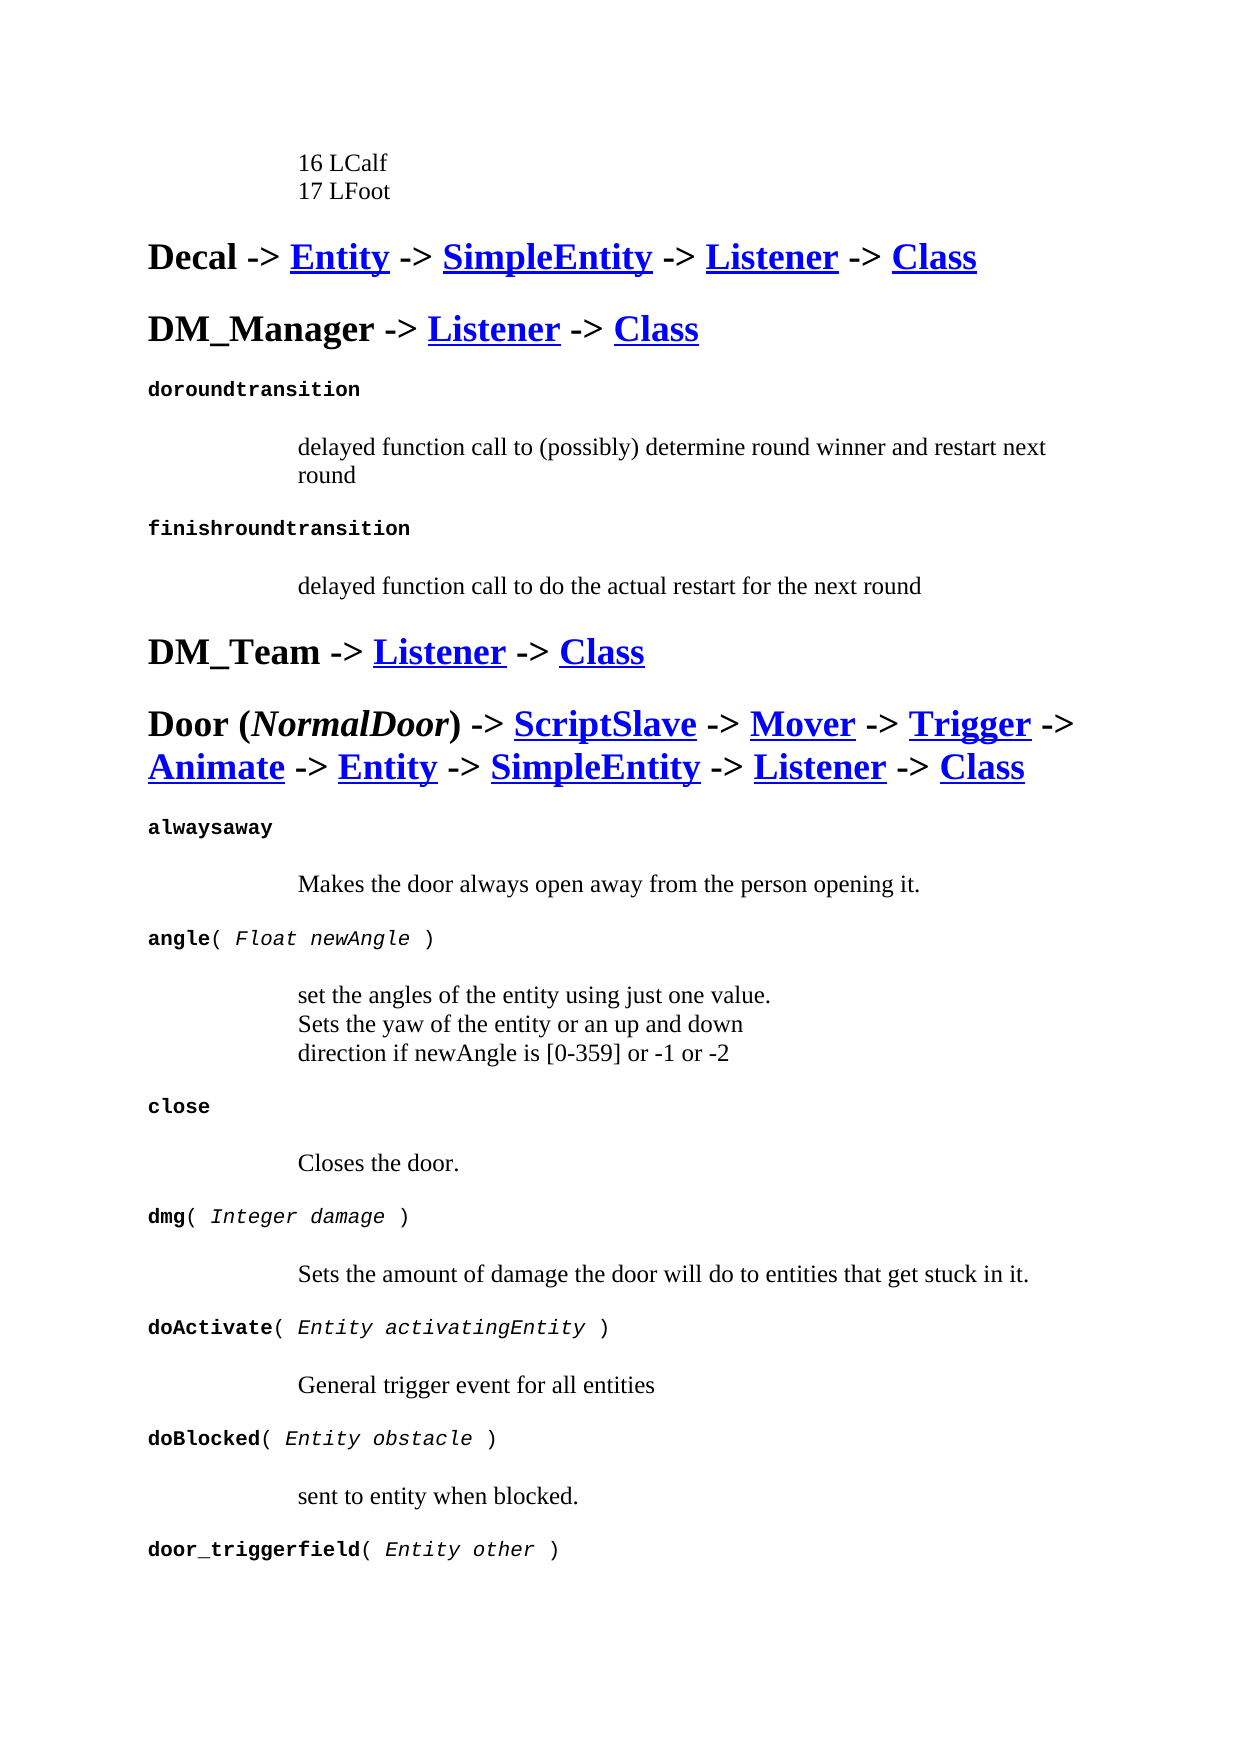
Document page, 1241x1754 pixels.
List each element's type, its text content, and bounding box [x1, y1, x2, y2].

text dmg( Integer damage ) [148, 1206, 1093, 1230]
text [298, 148, 1093, 205]
text Closes the door. [298, 1148, 1093, 1177]
text Sets the amount of damage the door will do to entities that get stuck in it. [298, 1259, 1093, 1288]
text Door (NormalDoor) -> ScriptSlave -> Mover -> Trigger -> Animate -> Entity -> SimpleEntity -> Listener -> Class [148, 701, 1093, 788]
text DM_Manager -> Listener -> Class [148, 307, 1093, 350]
text delayed function call to do the actual restart for the next round [298, 571, 1093, 600]
text General trigger event for all entities [298, 1370, 1093, 1399]
text alwaysaway [148, 817, 1093, 840]
text finishroundtransition [148, 518, 1093, 542]
text Makes the door always open away from the person opening it. [298, 869, 1093, 898]
text set the angles of the entity using just one value. Sets the yaw of the entity or an up and down direction if newAngle is [0-359] or -1 or -2 [298, 980, 1093, 1067]
text sent to entity when blocked. [298, 1481, 1093, 1509]
text delayed function call to (possibly) determine round winner and restart next round [298, 432, 1093, 489]
text angle( Float newAngle ) [148, 927, 1093, 951]
text DM_Team -> Listener -> Class [148, 629, 1093, 672]
text door_triggerfield( Entity other ) [148, 1539, 1093, 1562]
text doActivate( Entity activatingEntity ) [148, 1317, 1093, 1341]
text doroundtransition [148, 379, 1093, 402]
text close [148, 1096, 1093, 1119]
text doBlocked( Entity obstacle ) [148, 1428, 1093, 1452]
text Decal -> Entity -> SimpleEntity -> Listener -> Class [148, 234, 1093, 277]
